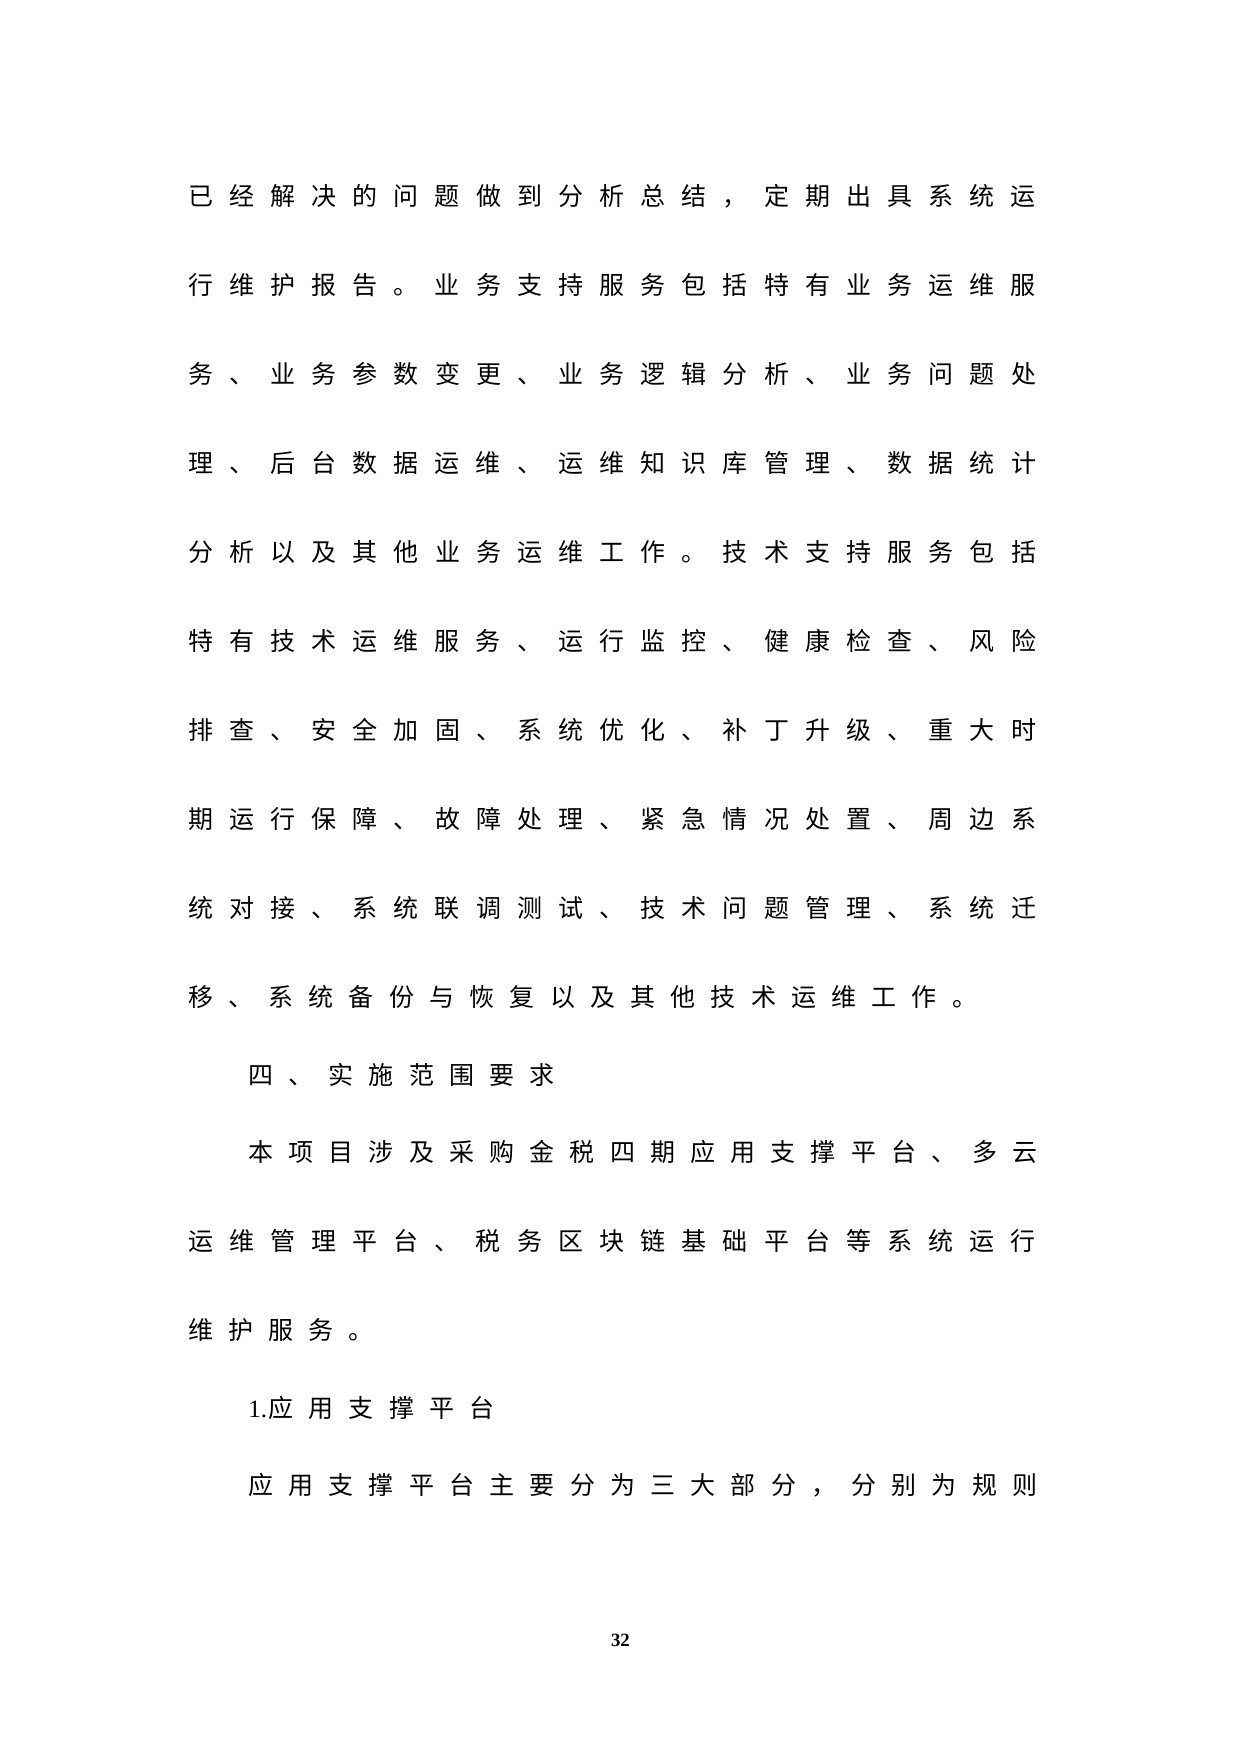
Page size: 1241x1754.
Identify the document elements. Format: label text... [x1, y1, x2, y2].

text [188, 1454, 1052, 1513]
text 1.应用支撑平台 [188, 1377, 1052, 1436]
text 本项目涉及采购金税四期应用支撑平台、多云运维管理平台、税务区块链基础平台等系统运行维护服务。 [188, 1121, 1052, 1358]
text 四、实施范围要求 [188, 1043, 1052, 1103]
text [188, 164, 1052, 1025]
